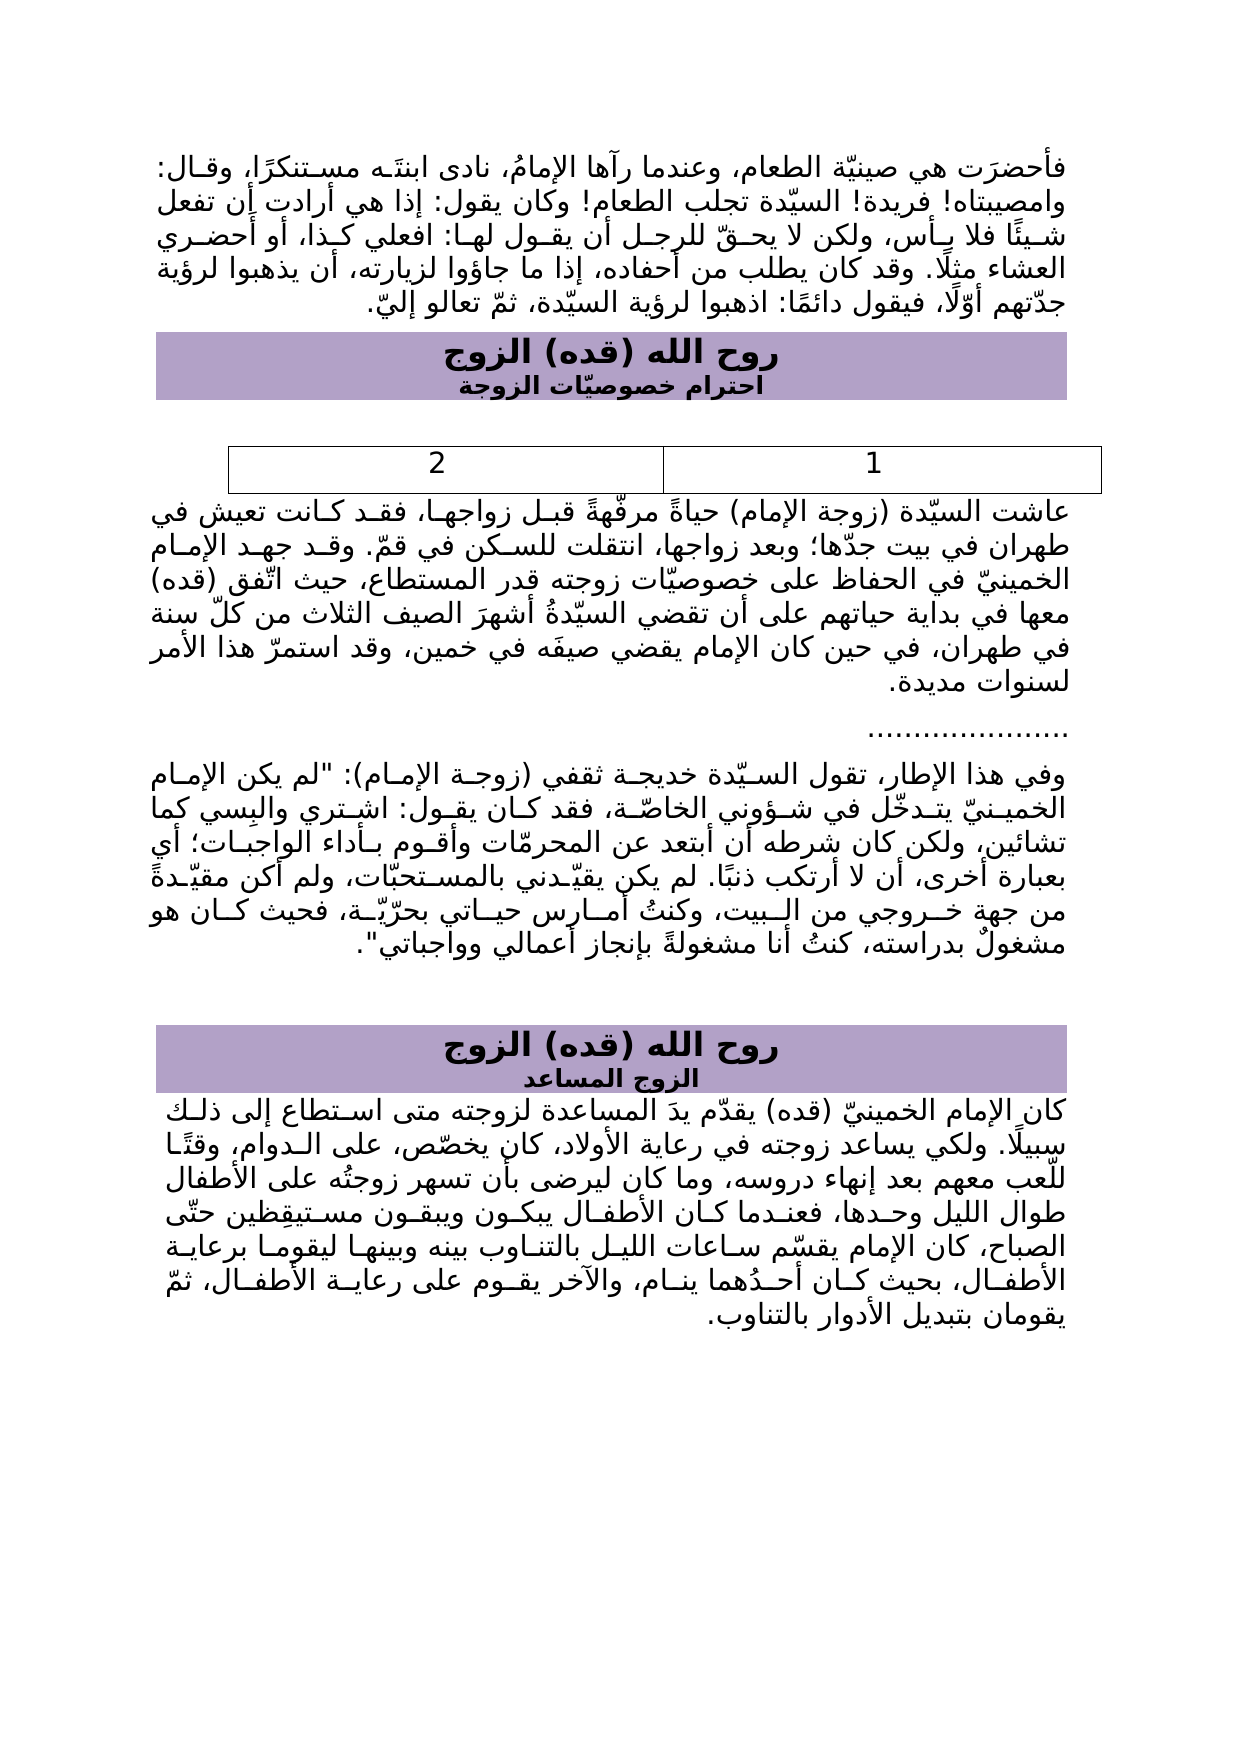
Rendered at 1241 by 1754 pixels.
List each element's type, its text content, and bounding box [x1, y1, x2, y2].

text كان الإمام الخمينيّ (قده) يقدّم يدَ المساعدة لزوجته متى استطاع إلى ذلك سبيلًا. ولكي يساعد زوجته في رعاية الأولاد، كان يخصّص، على الدوام، وقتًا للّعب معهم بعد إنهاء دروسه، وما كان ليرضى بأن تسهر زوجتُه على الأطفال طوال الليل وحدها، فعندما كان الأطفال يبكون ويبقون مستيقِظين حتّى الصباح، كان الإمام يقسّم ساعات الليل بالتناوب بینه وبینها لیقوما برعاية الأطفال، بحيث كان أحدُهما ينام، والآخر يقوم على رعاية الأطفال، ثمّ يقومان بتبديل الأدوار بالتناوب. [165, 1093, 1067, 1331]
text عاشت السيّدة (زوجة الإمام) حياةً مرفّهةً قبل زواجها، فقد كانت تعيش في طهران في بيت جدّها؛ وبعد زواجها، انتقلت للسكن في قمّ. وقد جهد الإمام الخمينيّ في الحفاظ على خصوصيّات زوجته قدر المستطاع، حيث اتّفق (قده) معها في بداية حياتهم على أن تقضي السيّدةُ أشهرَ الصيف الثلاث من كلّ سنة في طهران، في حين كان الإمام يقضي صيفَه في خمين، وقد استمرّ هذا الأمر لسنوات مدیدة. [150, 494, 1070, 698]
text روح الله (قده) الزوج [156, 332, 1067, 371]
text احترام خصوصيّات الزوجة [156, 371, 1067, 400]
table_header 1 [664, 447, 1101, 493]
text وفي هذا الإطار، تقول السيّدة خديجة ثقفي (زوجة الإمام): "لم يكن الإمام الخمينيّ يتدخّل في شؤوني الخاصّة، فقد كان يقول: اشتري والبِسي كما تشائين، ولكن كان شرطه أن أبتعد عن المحرمّات وأقوم بأداء الواجبات؛ أي بعبارة أخرى، أن لا أرتكب ذنبًا. لم يكن يقيّدني بالمستحبّات، ولم أكن مقيّدةً من جهة خروجي من البيت، وكنتُ أمارس حياتي بحرّيّة، فحيث كان هو مشغولٌ بدراسته، كنتُ أنا مشغولةً بإنجاز أعمالي وواجباتي". [150, 757, 1067, 961]
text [156, 150, 1067, 320]
text الزوج المساعد [156, 1064, 1067, 1093]
text روح الله (قده) الزوج [156, 1025, 1067, 1064]
table_header 2 [229, 447, 663, 493]
text ...................... [150, 711, 1070, 744]
